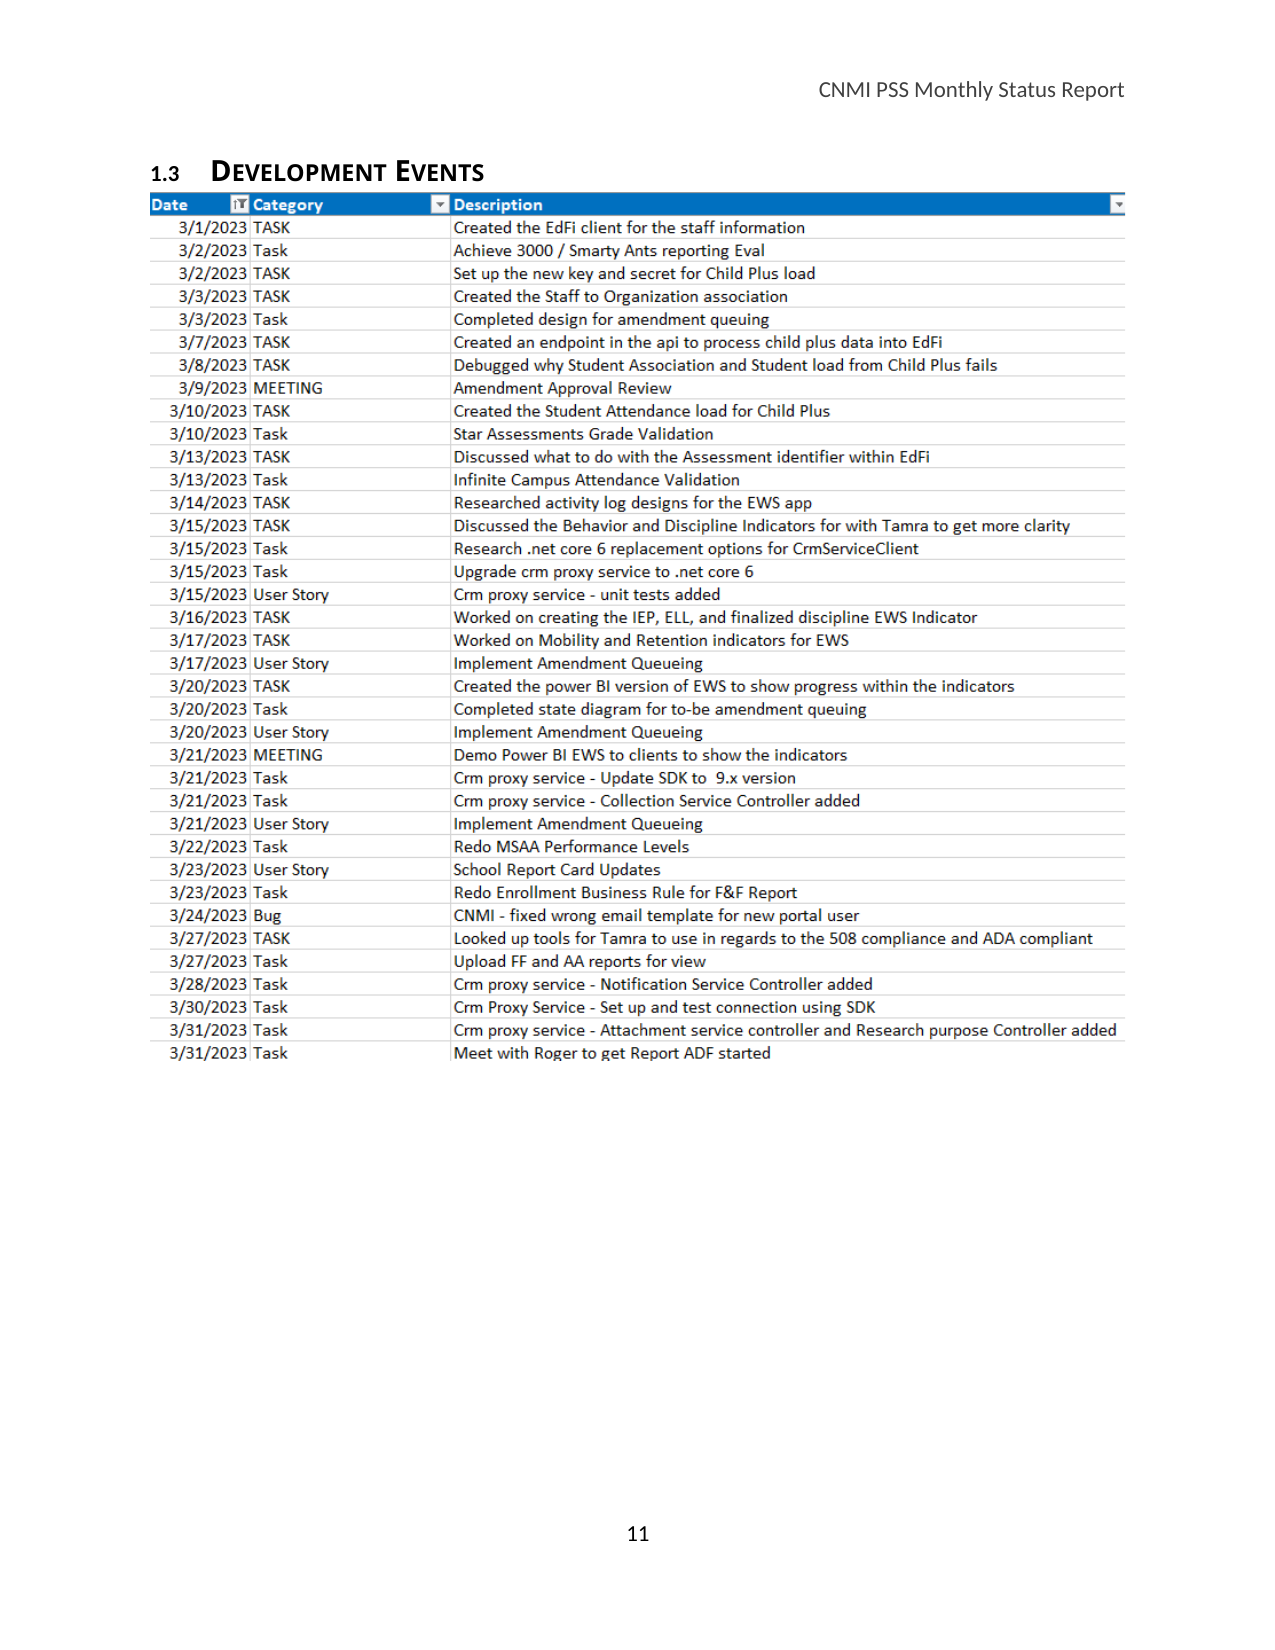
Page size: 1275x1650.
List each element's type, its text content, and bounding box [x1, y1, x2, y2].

picture [150, 192, 1125, 1061]
subtitle Development Events [150, 150, 1125, 190]
